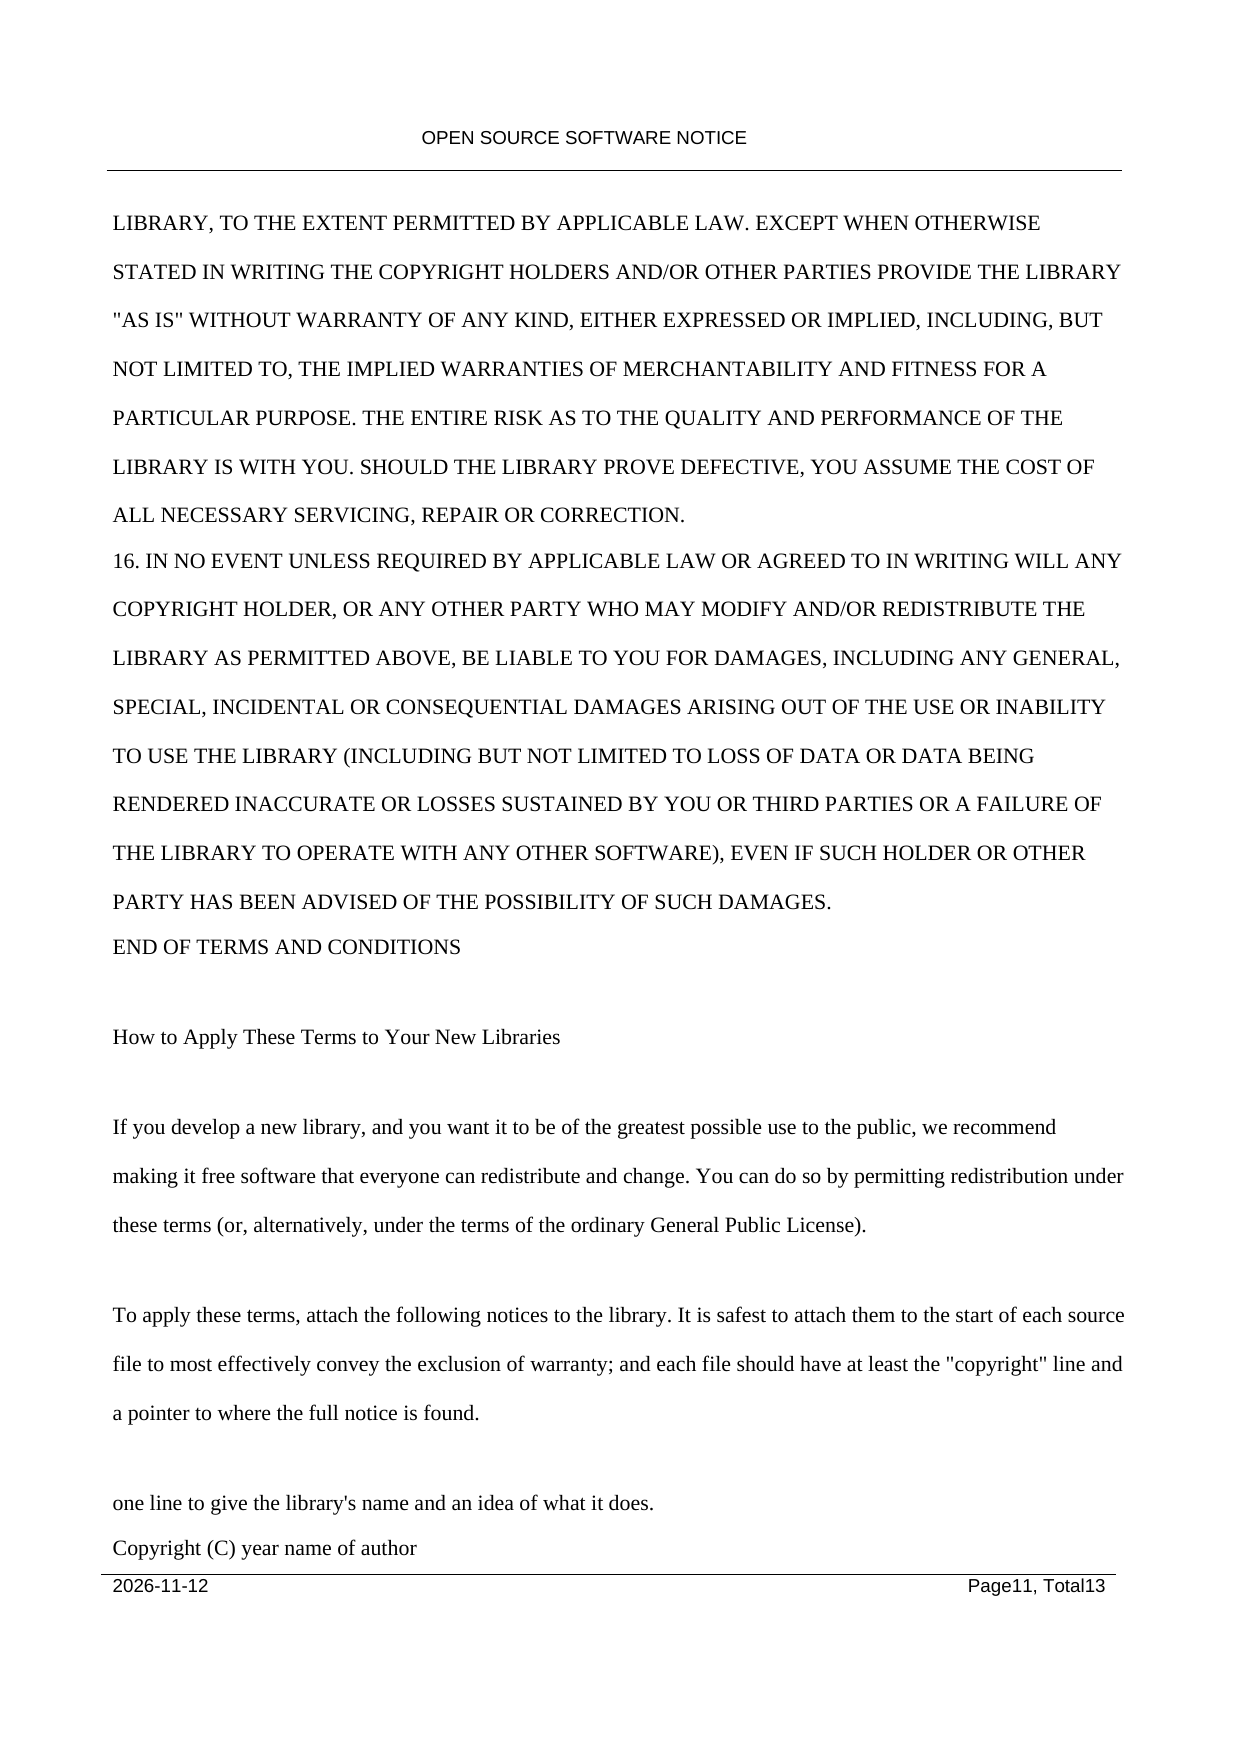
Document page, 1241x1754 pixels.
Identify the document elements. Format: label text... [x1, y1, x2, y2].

text If you develop a new library, and you want it to be of the greatest possible use to the public, we recommend making it free software that everyone can redistribute and change. You can do so by permitting redistribution under these terms (or, alternatively, under the terms of the ordinary General Public License). [112, 1111, 1128, 1241]
text END OF TERMS AND CONDITIONS [112, 930, 1128, 963]
text one line to give the library's name and an idea of what it does. [112, 1486, 1128, 1519]
text Copyright (C) year name of author [112, 1531, 1128, 1564]
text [112, 206, 1128, 531]
text How to Apply These Terms to Your New Libraries [112, 1021, 1128, 1053]
text To apply these terms, attach the following notices to the library. It is safest to attach them to the start of each source file to most effectively convey the exclusion of warranty; and each file should have at least the "copyright" line and a pointer to where the full notice is found. [112, 1298, 1128, 1428]
text 16. IN NO EVENT UNLESS REQUIRED BY APPLICABLE LAW OR AGREED TO IN WRITING WILL ANY COPYRIGHT HOLDER, OR ANY OTHER PARTY WHO MAY MODIFY AND/OR REDISTRIBUTE THE LIBRARY AS PERMITTED ABOVE, BE LIABLE TO YOU FOR DAMAGES, INCLUDING ANY GENERAL, SPECIAL, INCIDENTAL OR CONSEQUENTIAL DAMAGES ARISING OUT OF THE USE OR INABILITY TO USE THE LIBRARY (INCLUDING BUT NOT LIMITED TO LOSS OF DATA OR DATA BEING RENDERED INACCURATE OR LOSSES SUSTAINED BY YOU OR THIRD PARTIES OR A FAILURE OF THE LIBRARY TO OPERATE WITH ANY OTHER SOFTWARE), EVEN IF SUCH HOLDER OR OTHER PARTY HAS BEEN ADVISED OF THE POSSIBILITY OF SUCH DAMAGES. [112, 544, 1128, 918]
